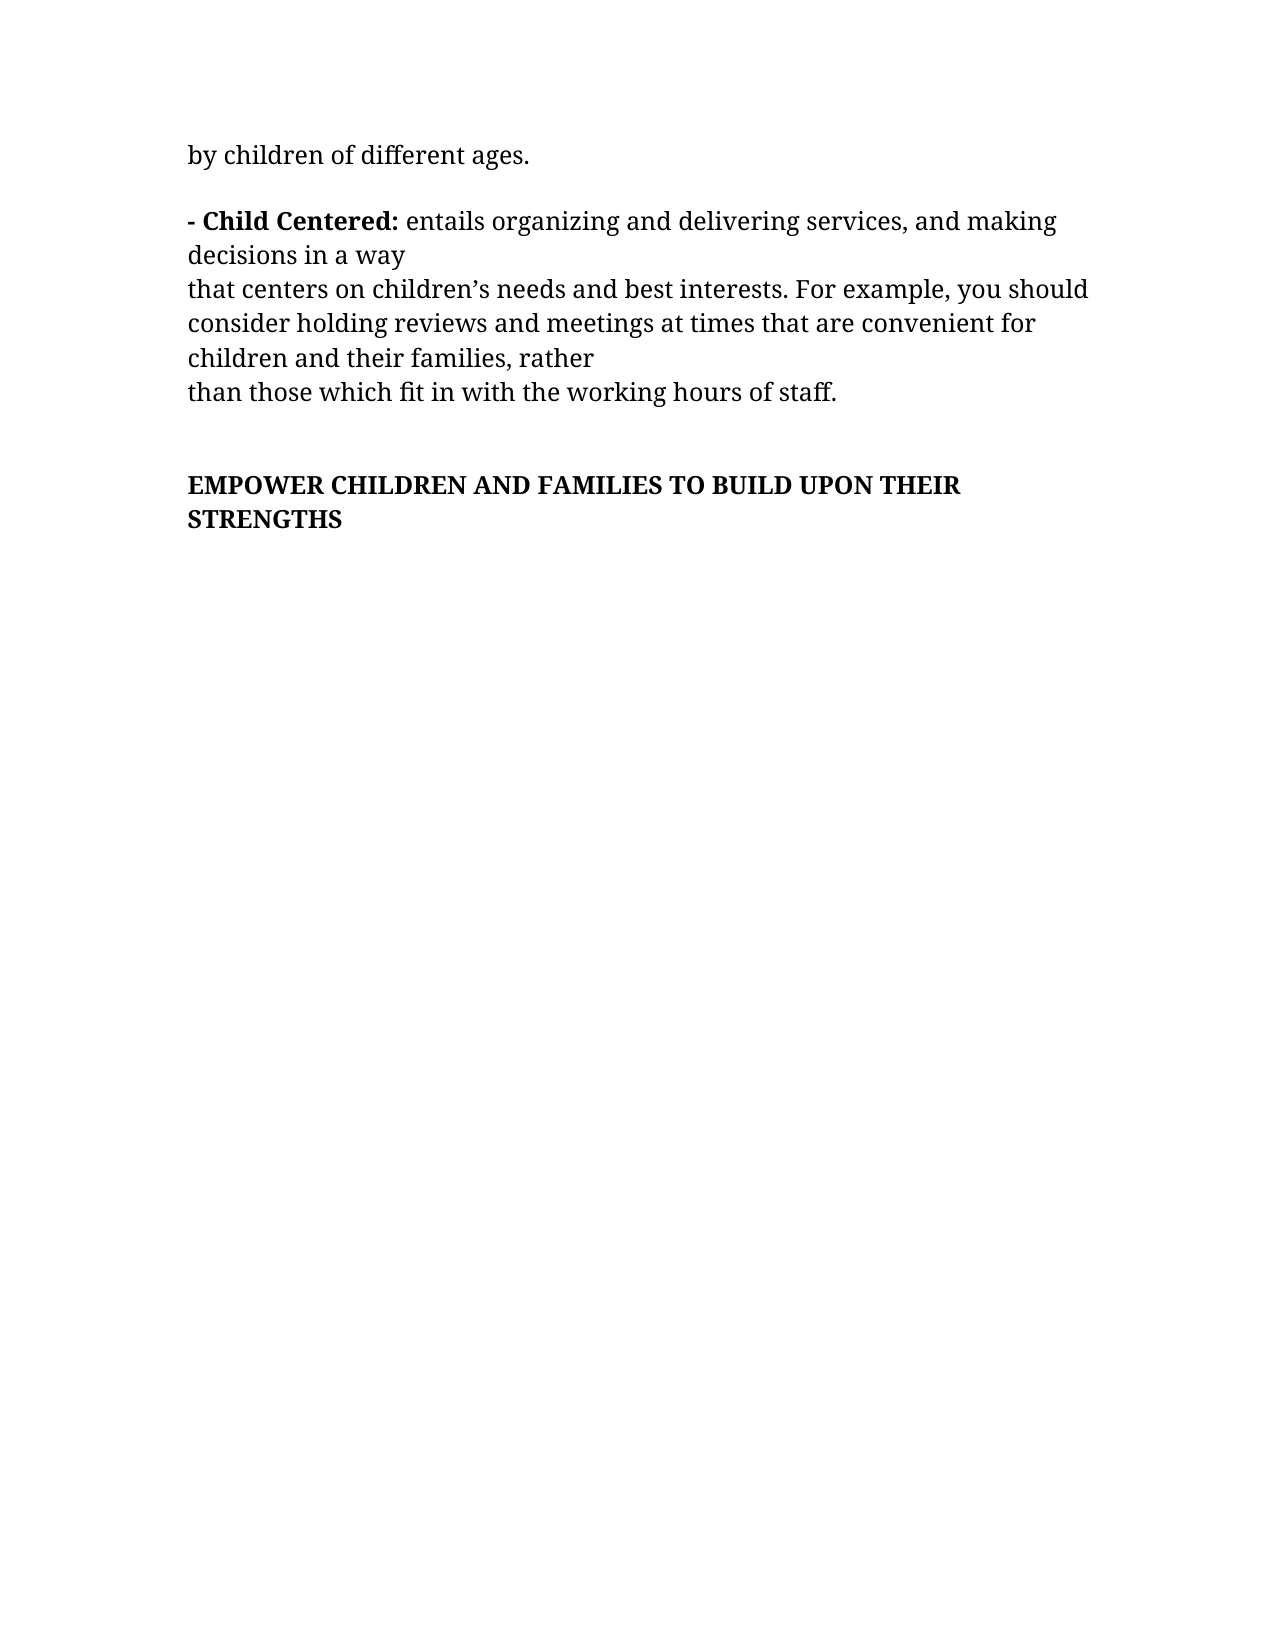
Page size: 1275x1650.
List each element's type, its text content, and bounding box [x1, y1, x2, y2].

subtitle EMPOWER CHILDREN AND FAMILIES TO BUILD UPON THEIR STRENGTHS [187, 468, 962, 536]
text by children of different ages. [187, 142, 1098, 170]
text than those which fit in with the working hours of staff. [187, 374, 1098, 408]
text that centers on children’s needs and best interests. For example, you should consider holding reviews and meetings at times that are convenient for children and their families, rather [187, 272, 1098, 374]
list Child Centered: entails organizing and delivering services, and making decisions in a way [187, 204, 1098, 272]
